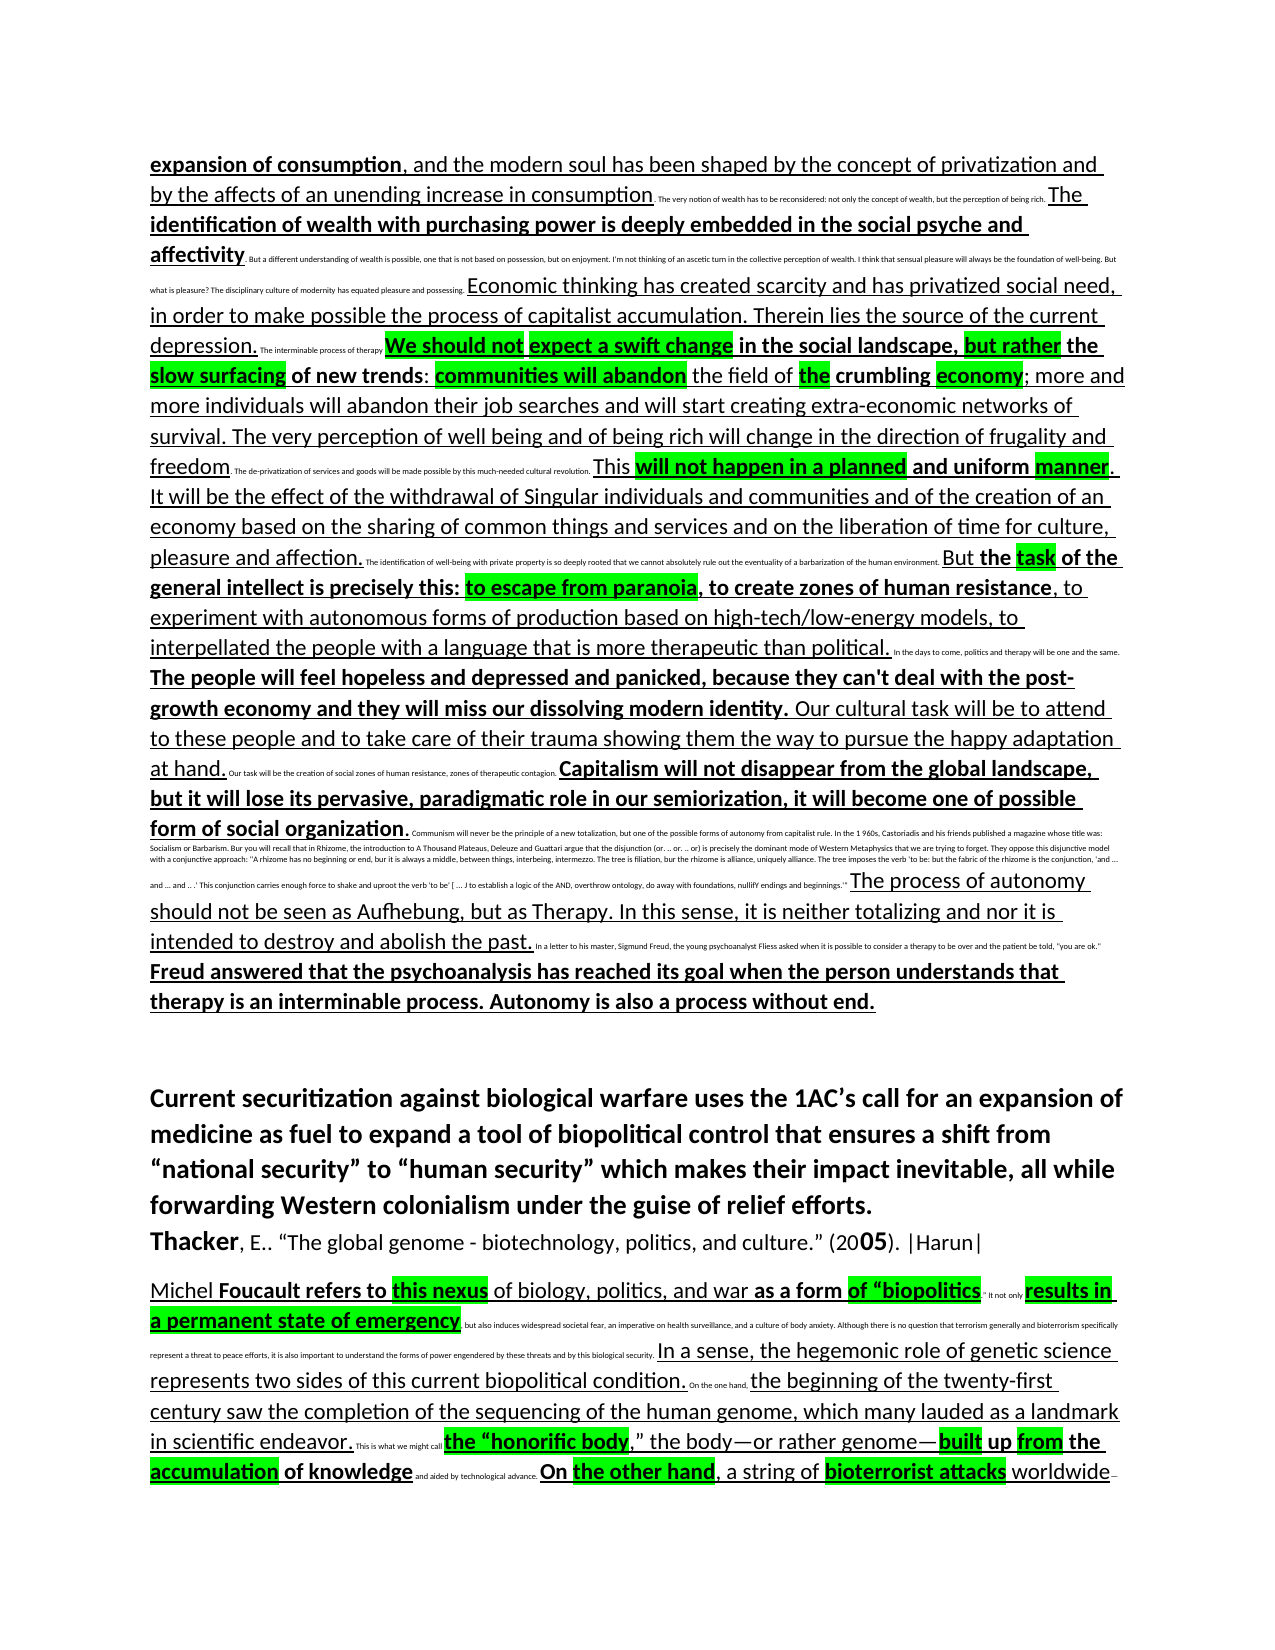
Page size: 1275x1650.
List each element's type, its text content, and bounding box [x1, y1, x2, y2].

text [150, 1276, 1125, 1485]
text Thacker, E.. “The global genome - biotechnology, politics, and culture.” (2005). |Harun| [150, 1224, 1125, 1257]
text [150, 387, 1125, 1016]
subtitle Current securitization against biological warfare uses the 1AC’s call for an expansion of medicine as fuel to expand a tool of biopolitical control that ensures a shift from “national security” to “human security” which makes their impact inevitable, all while forwarding Western colonialism under the guise of relief efforts. [150, 1081, 1125, 1221]
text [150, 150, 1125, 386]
